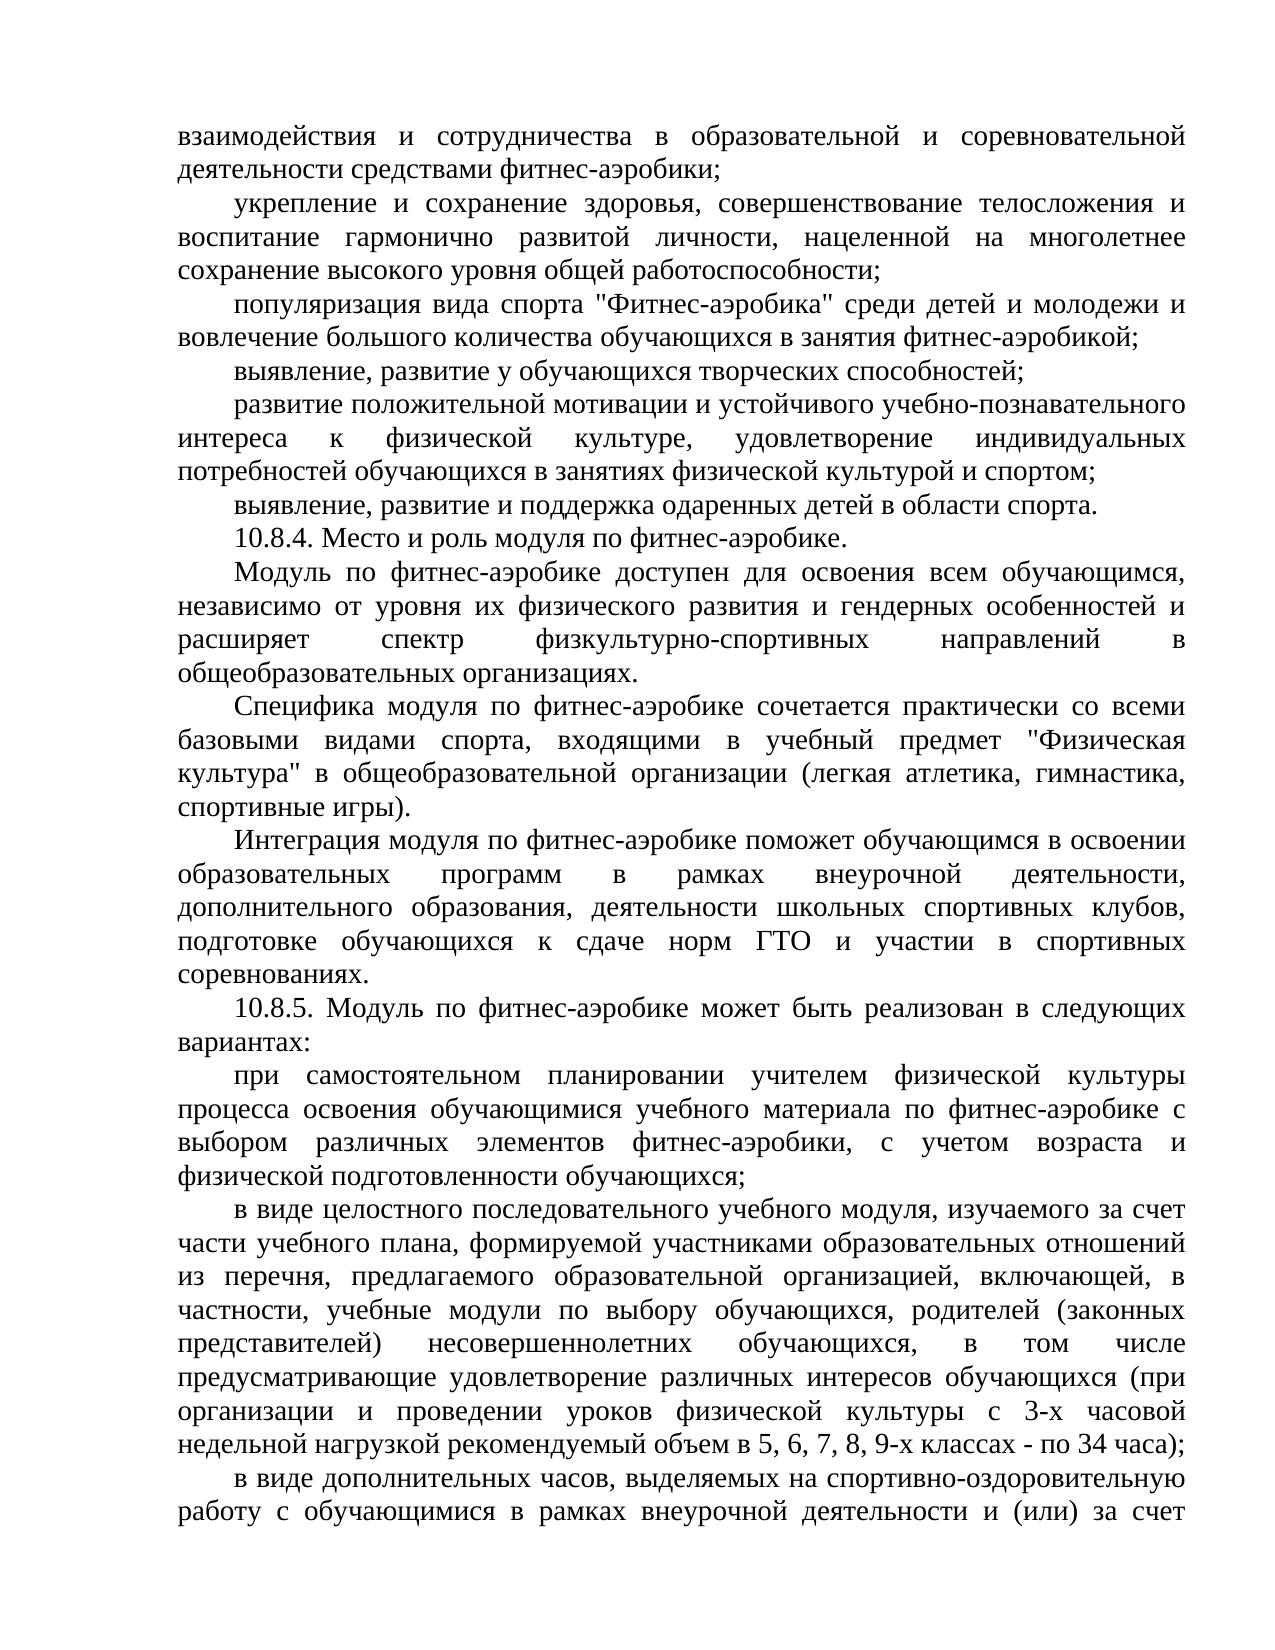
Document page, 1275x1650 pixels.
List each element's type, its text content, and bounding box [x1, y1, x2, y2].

text укрепление и сохранение здоровья, совершенствование телосложения и воспитание гармонично развитой личности, нацеленной на многолетнее сохранение высокого уровня общей работоспособности; [177, 185, 1186, 286]
text в виде целостного последовательного учебного модуля, изучаемого за счет части учебного плана, формируемой участниками образовательных отношений из перечня, предлагаемого образовательной организацией, включающей, в частности, учебные модули по выбору обучающихся, родителей (законных представителей) несовершеннолетних обучающихся, в том числе предусматривающие удовлетворение различных интересов обучающихся (при организации и проведении уроков физической культуры с 3-х часовой недельной нагрузкой рекомендуемый объем в 5, 6, 7, 8, 9-х классах - по 34 часа); [177, 1191, 1186, 1460]
text Интеграция модуля по фитнес-аэробике поможет обучающимся в освоении образовательных программ в рамках внеурочной деятельности, дополнительного образования, деятельности школьных спортивных клубов, подготовке обучающихся к сдаче норм ГТО и участии в спортивных соревнованиях. [177, 822, 1186, 990]
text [177, 1460, 1186, 1527]
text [177, 118, 1186, 185]
text выявление, развитие у обучающихся творческих способностей; [177, 353, 1186, 386]
text Модуль по фитнес-аэробике доступен для освоения всем обучающимся, независимо от уровня их физического развития и гендерных особенностей и расширяет спектр физкультурно-спортивных направлений в общеобразовательных организациях. [177, 554, 1186, 688]
text популяризация вида спорта "Фитнес-аэробика" среди детей и молодежи и вовлечение большого количества обучающихся в занятия фитнес-аэробикой; [177, 286, 1186, 353]
text при самостоятельном планировании учителем физической культуры процесса освоения обучающимися учебного материала по фитнес-аэробике с выбором различных элементов фитнес-аэробики, с учетом возраста и физической подготовленности обучающихся; [177, 1057, 1186, 1191]
text выявление, развитие и поддержка одаренных детей в области спорта. [177, 487, 1186, 521]
text 10.8.5. Модуль по фитнес-аэробике может быть реализован в следующих вариантах: [177, 990, 1186, 1057]
text развитие положительной мотивации и устойчивого учебно-познавательного интереса к физической культуре, удовлетворение индивидуальных потребностей обучающихся в занятиях физической культурой и спортом; [177, 386, 1186, 487]
text Специфика модуля по фитнес-аэробике сочетается практически со всеми базовыми видами спорта, входящими в учебный предмет "Физическая культура" в общеобразовательной организации (легкая атлетика, гимнастика, спортивные игры). [177, 688, 1186, 822]
text 10.8.4. Место и роль модуля по фитнес-аэробике. [177, 521, 1186, 554]
